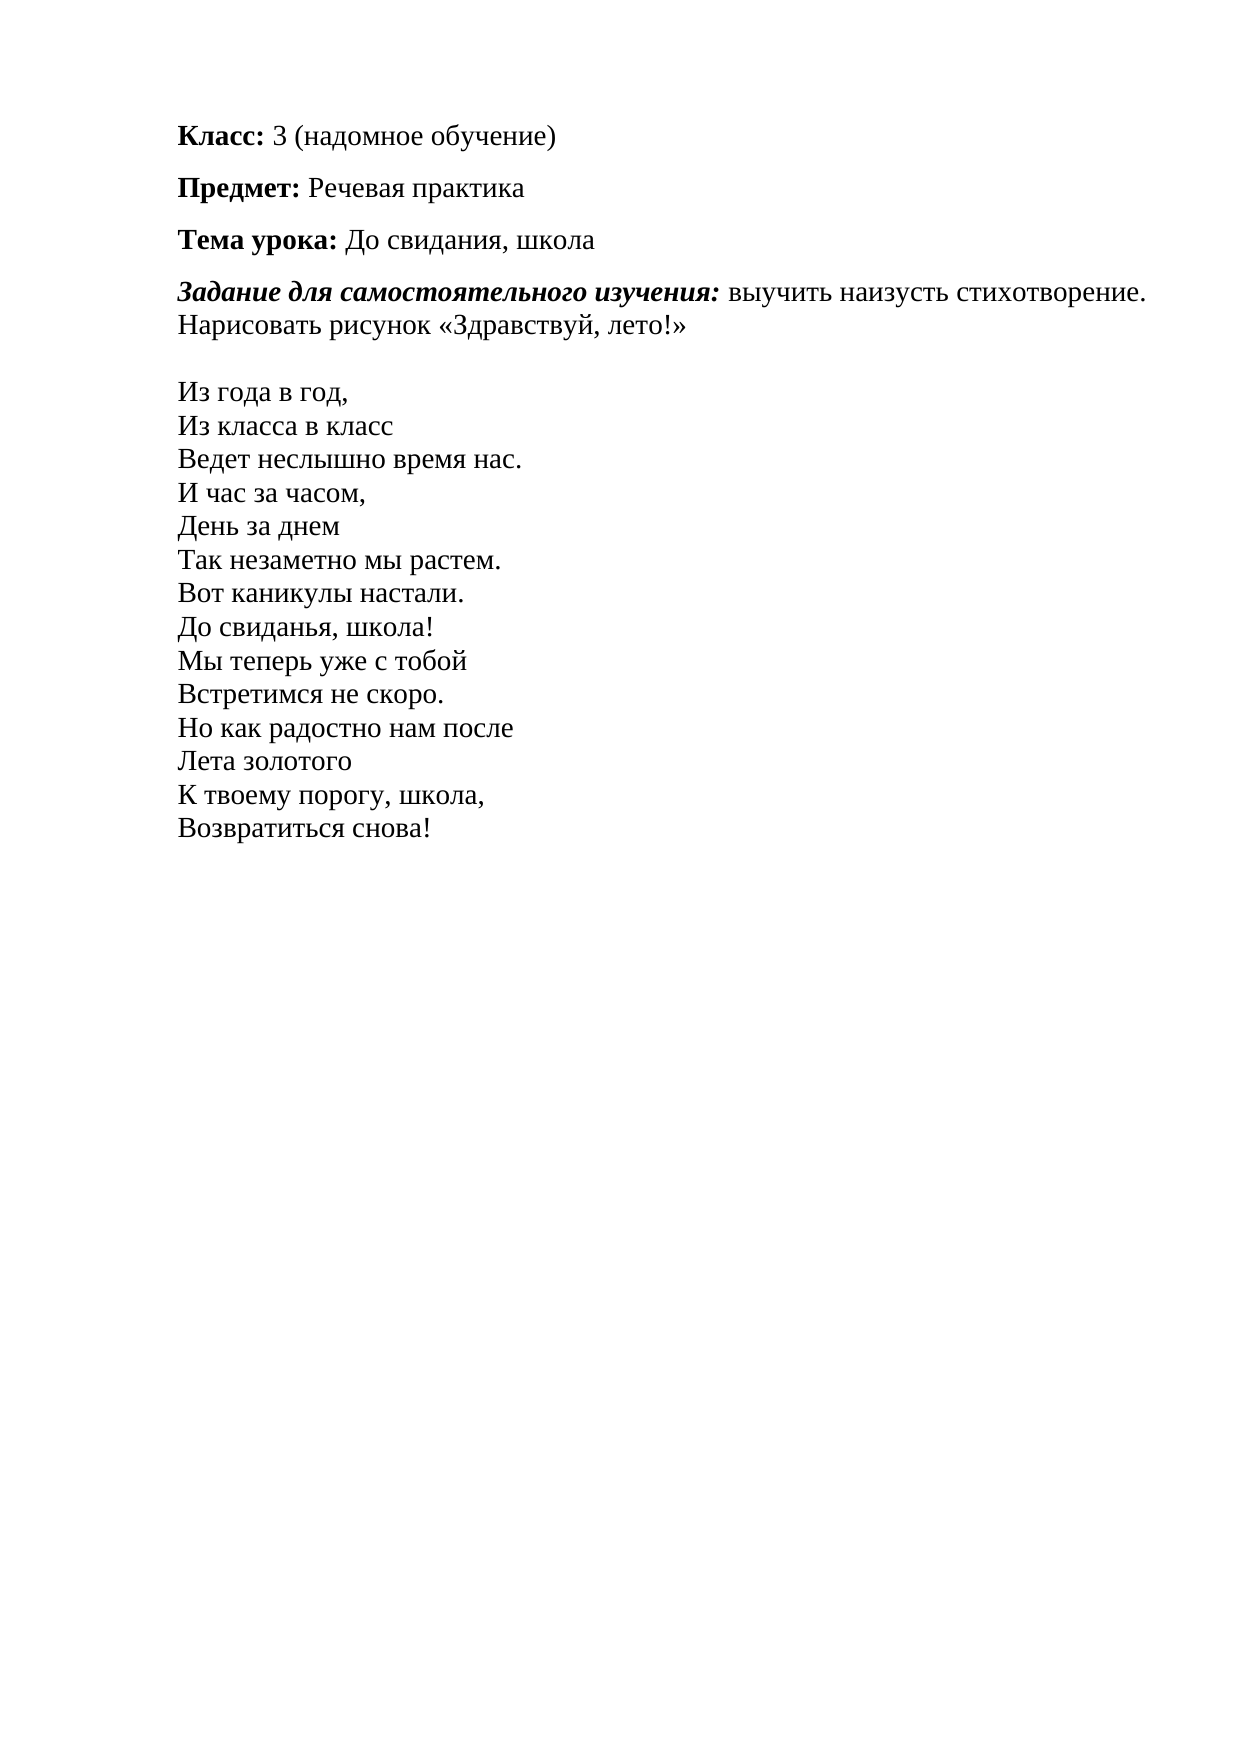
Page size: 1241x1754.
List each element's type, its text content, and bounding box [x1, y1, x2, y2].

text И час за часом, [177, 475, 1152, 508]
text Вот каникулы настали. [177, 576, 1152, 609]
text Класс: 3 (надомное обучение) [177, 118, 1152, 152]
text Ведет неслышно время нас. [177, 441, 1152, 475]
text Задание для самостоятельного изучения: выучить наизусть стихотворение. Нарисовать рисунок «Здравствуй, лето!» [177, 274, 1152, 341]
text Возвратиться снова! [177, 810, 1152, 844]
text К твоему порогу, школа, [177, 777, 1152, 810]
text Лета золотого [177, 743, 1152, 777]
text Встретимся не скоро. [177, 676, 1152, 710]
text Предмет: Речевая практика [177, 170, 1152, 203]
text Так незаметно мы растем. [177, 542, 1152, 576]
text День за днем [177, 508, 1152, 542]
text Тема урока: До свидания, школа [177, 222, 1152, 255]
text Из года в год, [177, 374, 1152, 408]
text Мы теперь уже с тобой [177, 643, 1152, 676]
text До свиданья, школа! [177, 609, 1152, 643]
text Из класса в класс [177, 408, 1152, 441]
text Но как радостно нам после [177, 710, 1152, 743]
